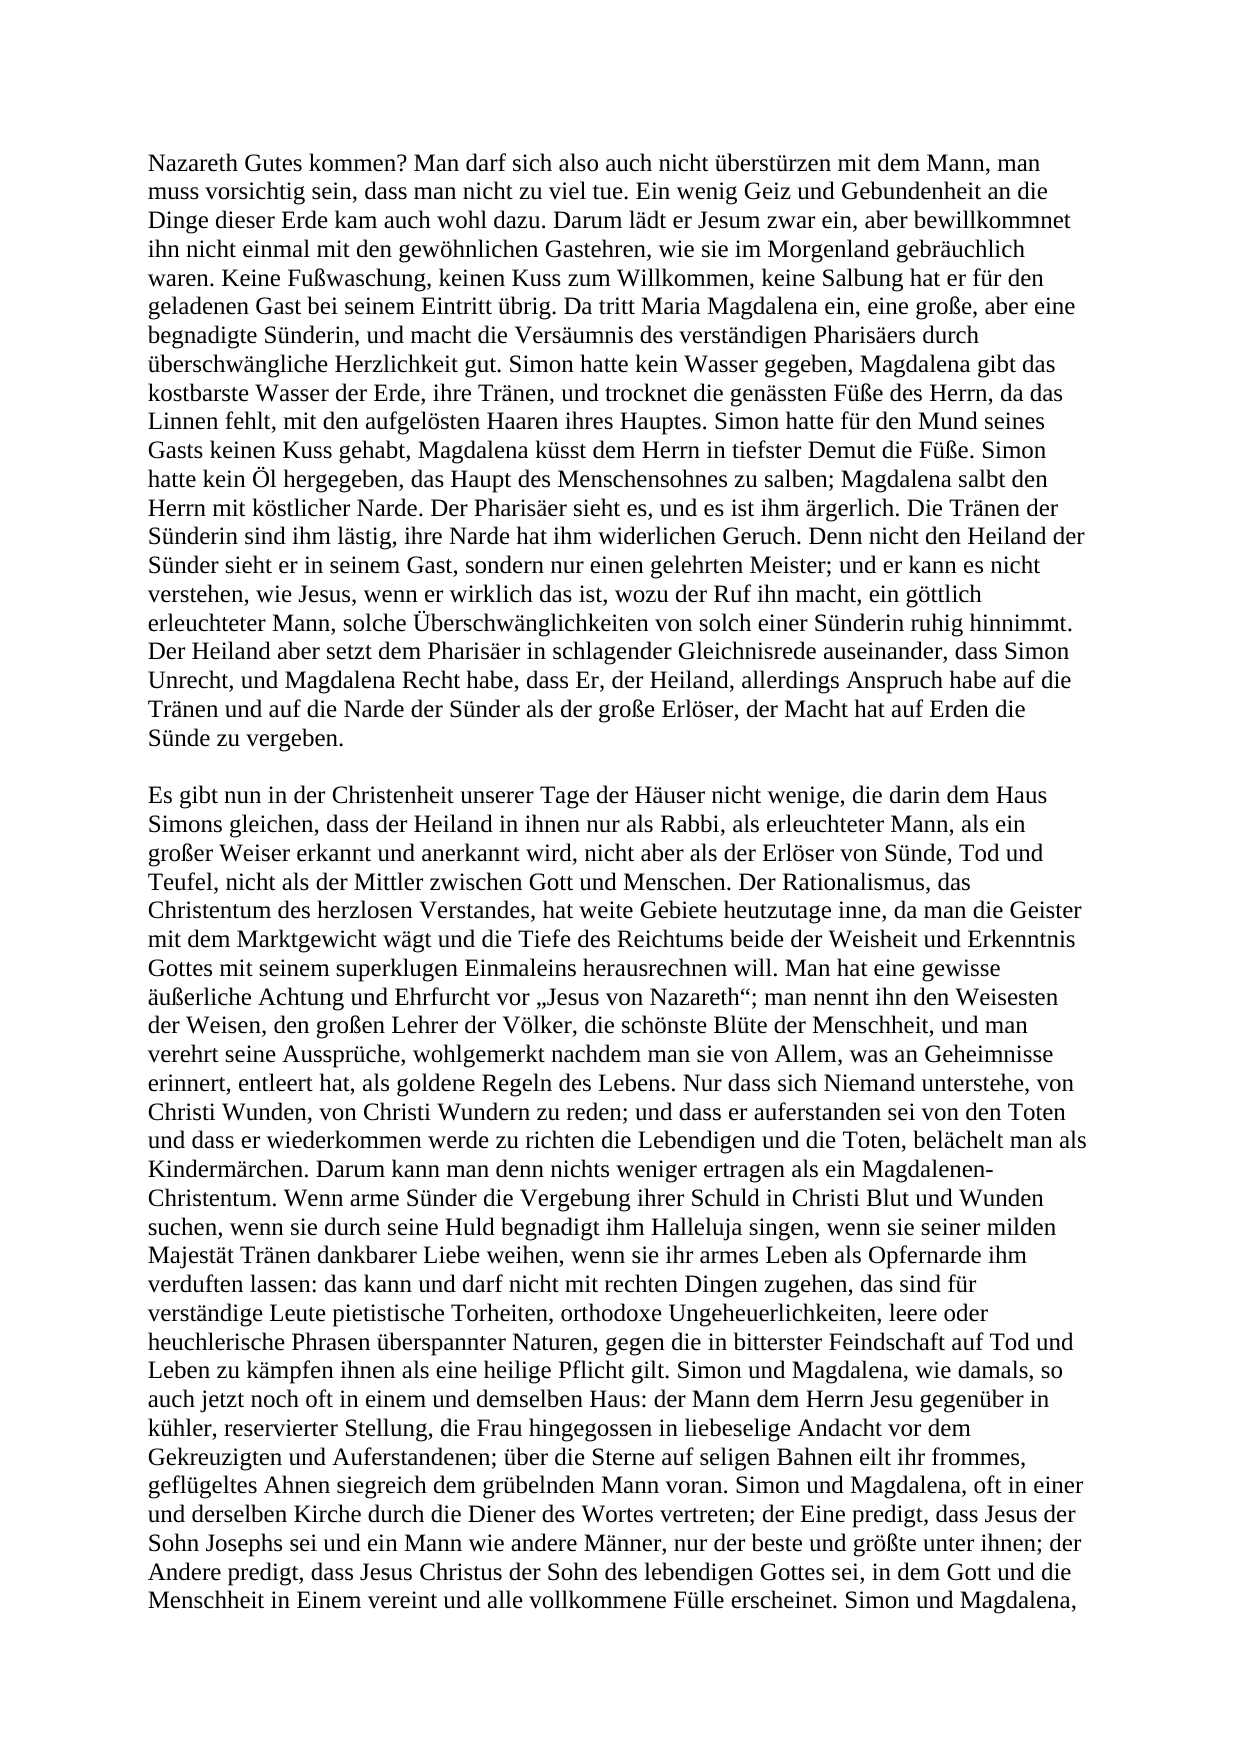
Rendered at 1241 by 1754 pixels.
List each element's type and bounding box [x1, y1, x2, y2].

text [148, 781, 1093, 1614]
text [148, 148, 1093, 751]
